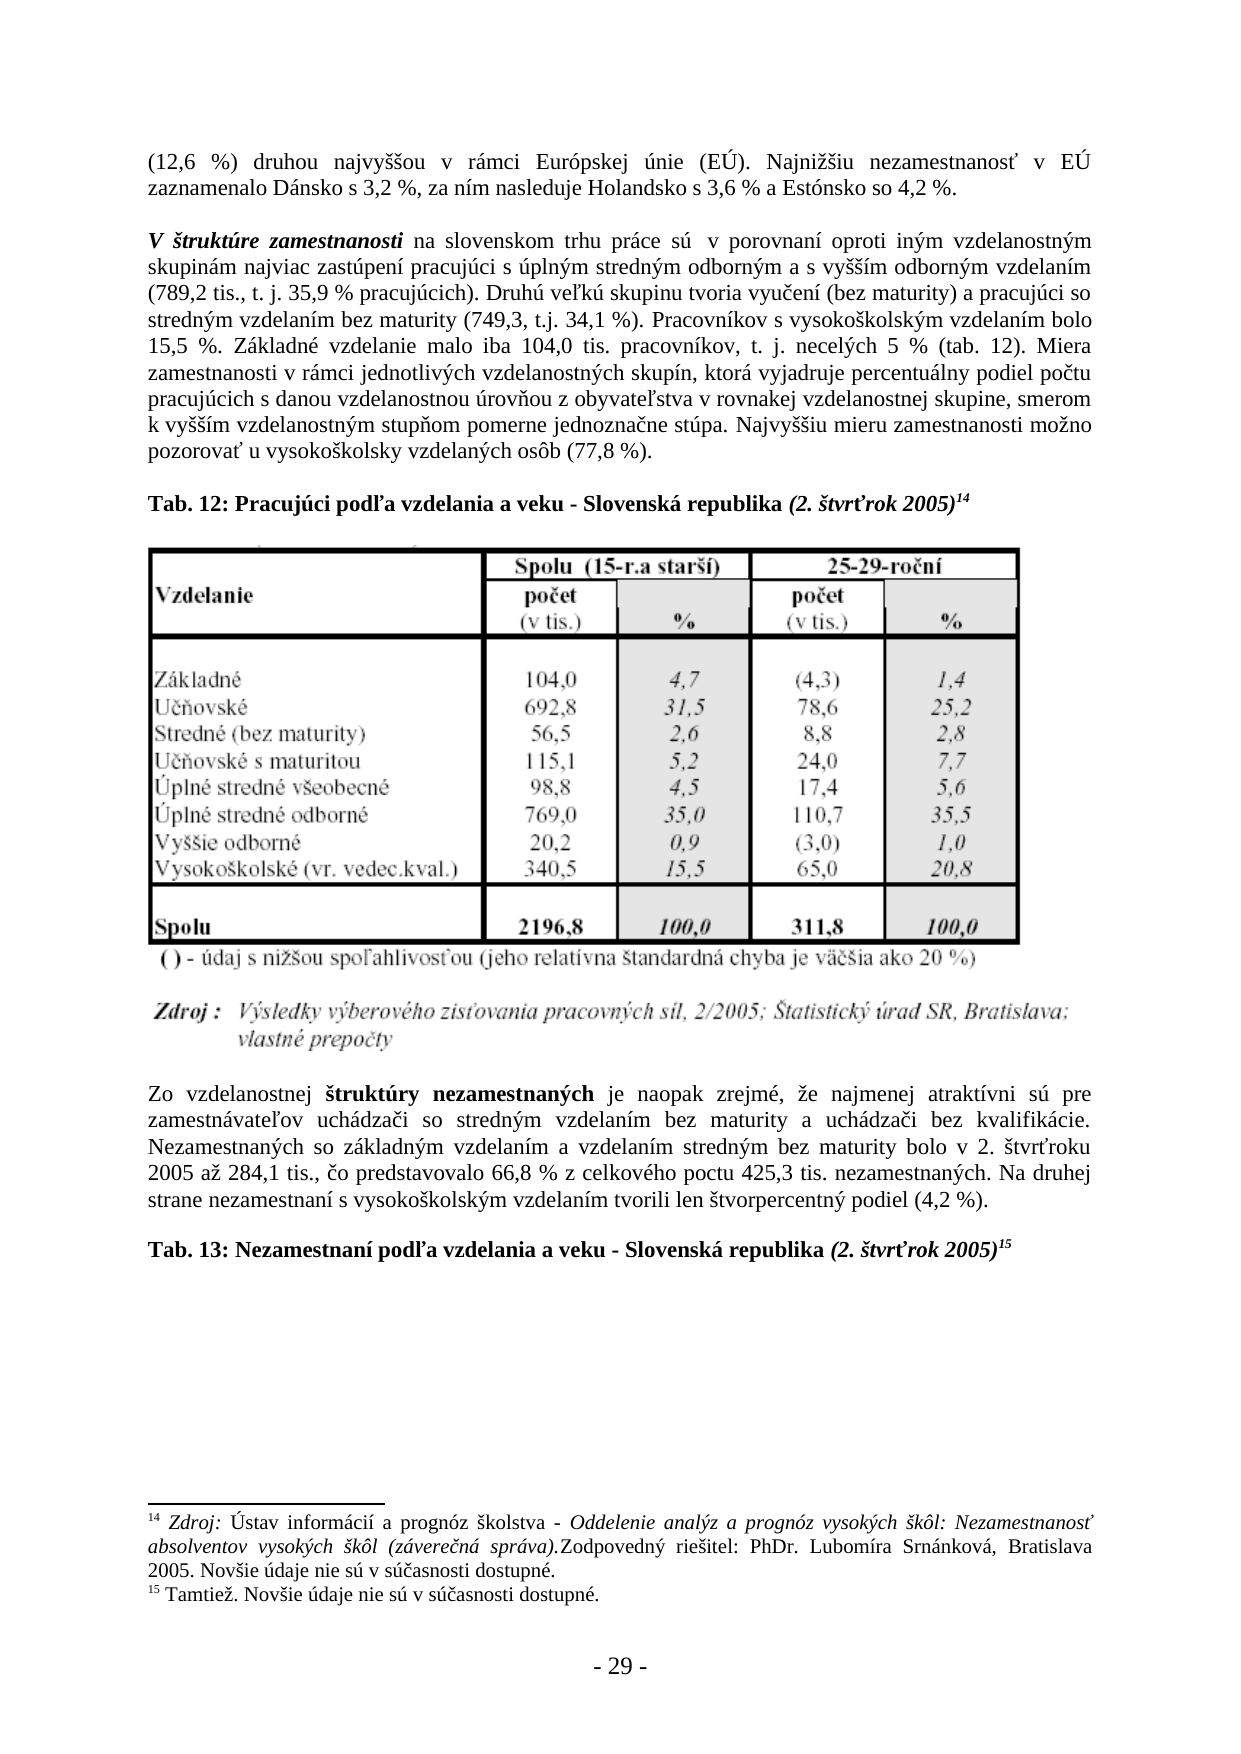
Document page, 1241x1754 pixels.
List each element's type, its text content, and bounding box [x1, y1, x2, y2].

text Zo vzdelanostnej štruktúry nezamestnaných je naopak zrejmé, že najmenej atraktívni sú pre zamestnávateľov uchádzači so stredným vzdelaním bez maturity a uchádzači bez kvalifikácie. Nezamestnaných so základným vzdelaním a vzdelaním stredným bez maturity bolo v 2. štvrťroku 2005 až 284,1 tis., čo predstavovalo 66,8 % z celkového poctu 425,3 tis. nezamestnaných. Na druhej strane nezamestnaní s vysokoškolským vzdelaním tvorili len štvorpercentný podiel (4,2 %). [148, 1080, 1092, 1212]
text Tab. 13: Nezamestnaní podľa vzdelania a veku - Slovenská republika (2. štvrťrok 2005) [148, 1236, 1092, 1262]
picture [147, 545, 1087, 1057]
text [148, 148, 1092, 200]
text V štruktúre zamestnanosti na slovenskom trhu práce sú v porovnaní oproti iným vzdelanostným skupinám najviac zastúpení pracujúci s úplným stredným odborným a s vyšším odborným vzdelaním (789,2 tis., t. j. 35,9 % pracujúcich). Druhú veľkú skupinu tvoria vyučení (bez maturity) a pracujúci so stredným vzdelaním bez maturity (749,3, t.j. 34,1 %). Pracovníkov s vysokoškolským vzdelaním bolo 15,5 %. Základné vzdelanie malo iba 104,0 tis. pracovníkov, t. j. necelých 5 % (tab. 12). Miera zamestnanosti v rámci jednotlivých vzdelanostných skupín, ktorá vyjadruje percentuálny podiel počtu pracujúcich s danou vzdelanostnou úrovňou z obyvateľstva v rovnakej vzdelanostnej skupine, smerom k vyšším vzdelanostným stupňom pomerne jednoznačne stúpa. Najvyššiu mieru zamestnanosti možno pozorovať u vysokoškolsky vzdelaných osôb (77,8 %). [148, 227, 1092, 464]
text Tab. 12: Pracujúci podľa vzdelania a veku - Slovenská republika (2. štvrťrok 2005) [148, 490, 1092, 517]
